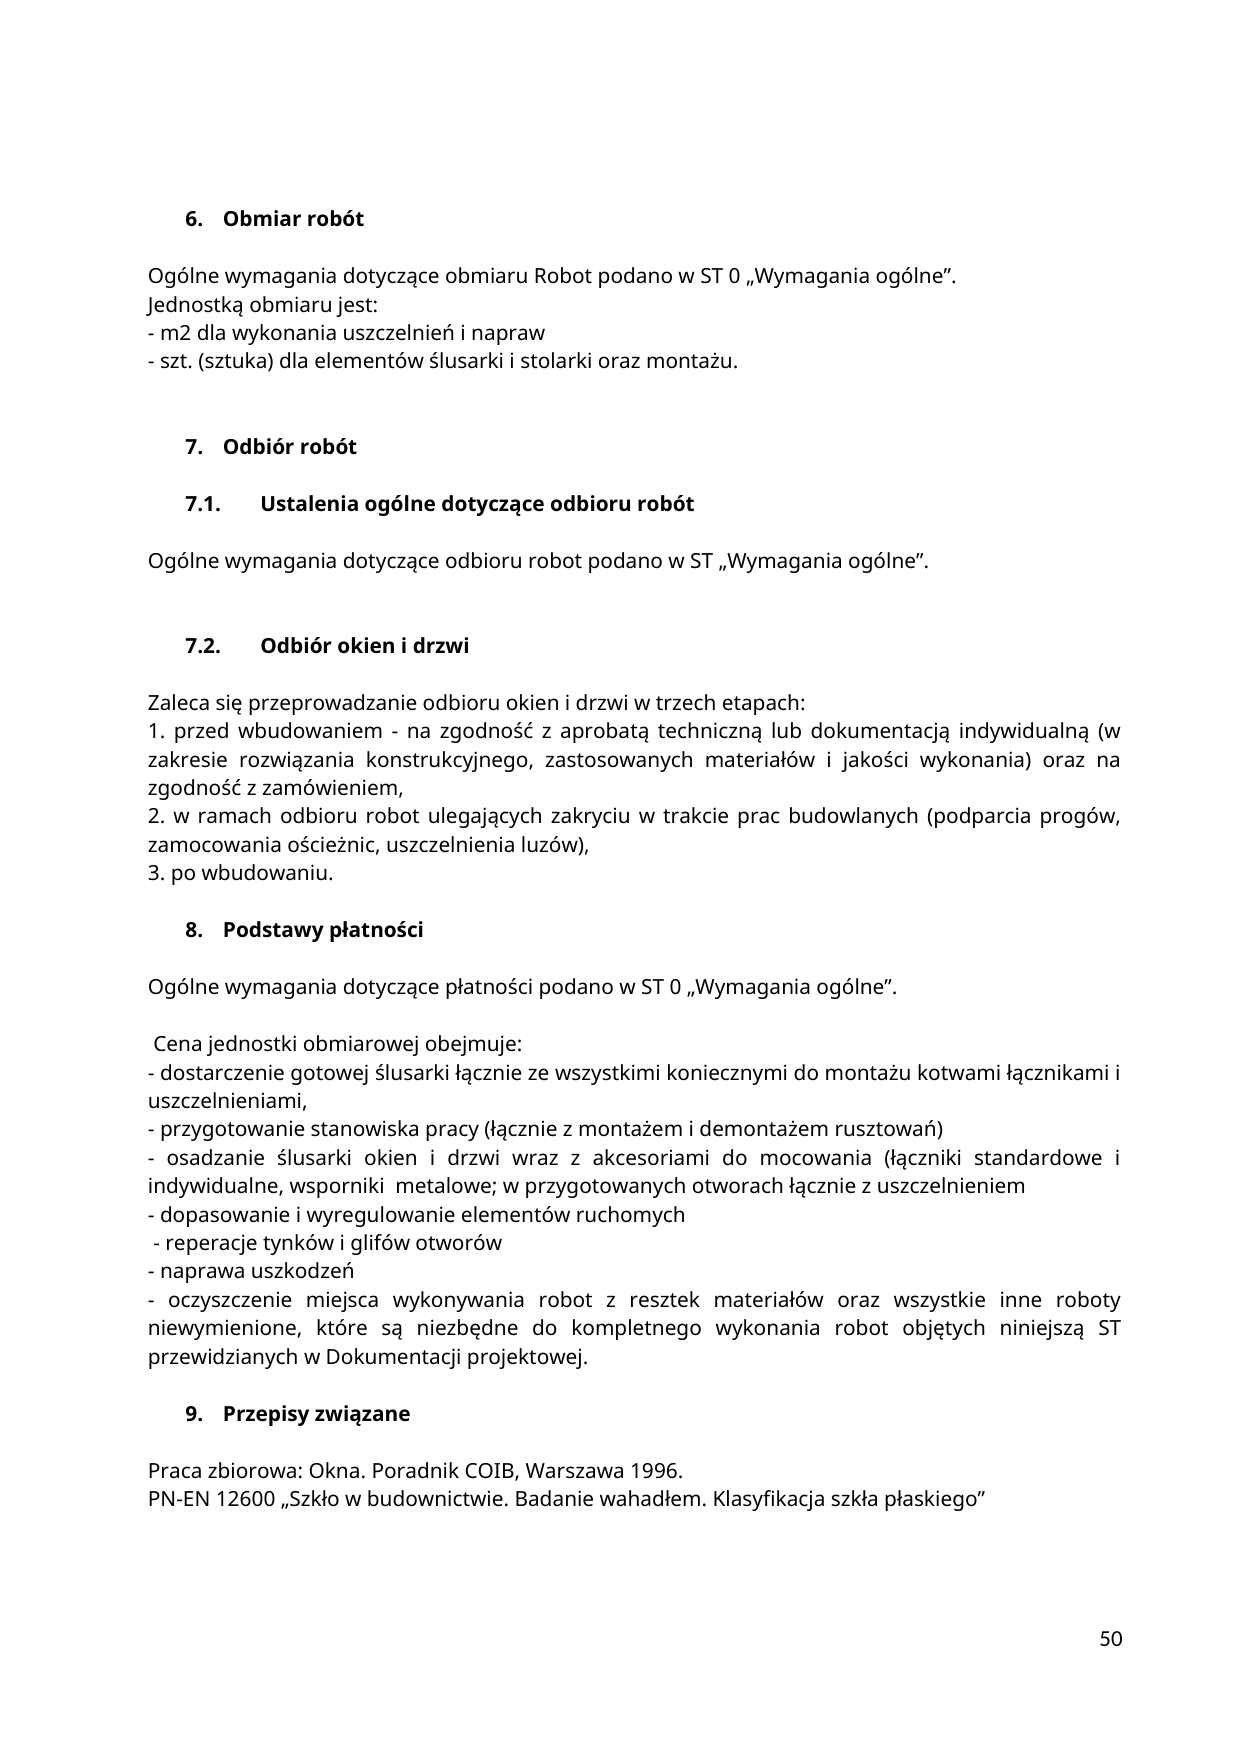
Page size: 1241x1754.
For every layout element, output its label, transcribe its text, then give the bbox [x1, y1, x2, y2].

text Ogólne wymagania dotyczące odbioru robot podano w ST „Wymagania ogólne”. [148, 546, 1122, 574]
text - dopasowanie i wyregulowanie elementów ruchomych [148, 1200, 1122, 1228]
text - dostarczenie gotowej ślusarki łącznie ze wszystkimi koniecznymi do montażu kotwami łącznikami i uszczelnieniami, [148, 1058, 1122, 1114]
list Odbiór robót [185, 432, 1122, 460]
text Cena jednostki obmiarowej obejmuje: [148, 1029, 1122, 1058]
text - osadzanie ślusarki okien i drzwi wraz z akcesoriami do mocowania (łączniki standardowe i indywidualne, wsporniki metalowe; w przygotowanych otworach łącznie z uszczelnieniem [148, 1143, 1122, 1200]
text Jednostką obmiaru jest: [148, 290, 1122, 318]
text Zaleca się przeprowadzanie odbioru okien i drzwi w trzech etapach: [148, 688, 1122, 716]
text - przygotowanie stanowiska pracy (łącznie z montażem i demontażem rusztowań) [148, 1114, 1122, 1143]
text 2. w ramach odbioru robot ulegających zakryciu w trakcie prac budowlanych (podparcia progów, zamocowania ościeżnic, uszczelnienia luzów), [148, 802, 1122, 858]
text Ogólne wymagania dotyczące płatności podano w ST 0 „Wymagania ogólne”. [148, 972, 1122, 1001]
list Ustalenia ogólne dotyczące odbioru robót [185, 489, 1122, 517]
text 3. po wbudowaniu. [148, 858, 1122, 887]
text - szt. (sztuka) dla elementów ślusarki i stolarki oraz montażu. [148, 347, 1122, 375]
text - reperacje tynków i glifów otworów [148, 1228, 1122, 1257]
text - naprawa uszkodzeń [148, 1257, 1122, 1285]
text Ogólne wymagania dotyczące obmiaru Robot podano w ST 0 „Wymagania ogólne”. [148, 261, 1122, 290]
list Przepisy związane [185, 1399, 1122, 1427]
text - oczyszczenie miejsca wykonywania robot z resztek materiałów oraz wszystkie inne roboty niewymienione, które są niezbędne do kompletnego wykonania robot objętych niniejszą ST przewidzianych w Dokumentacji projektowej. [148, 1285, 1122, 1370]
text - m2 dla wykonania uszczelnień i napraw [148, 318, 1122, 347]
list Odbiór okien i drzwi [185, 631, 1122, 659]
text PN-EN 12600 „Szkło w budownictwie. Badanie wahadłem. Klasyfikacja szkła płaskiego” [148, 1484, 1122, 1513]
text Praca zbiorowa: Okna. Poradnik COIB, Warszawa 1996. [148, 1456, 1122, 1484]
text 1. przed wbudowaniem - na zgodność z aprobatą techniczną lub dokumentacją indywidualną (w zakresie rozwiązania konstrukcyjnego, zastosowanych materiałów i jakości wykonania) oraz na zgodność z zamówieniem, [148, 716, 1122, 802]
list Podstawy płatności [185, 915, 1122, 944]
list Obmiar robót [185, 204, 1122, 233]
